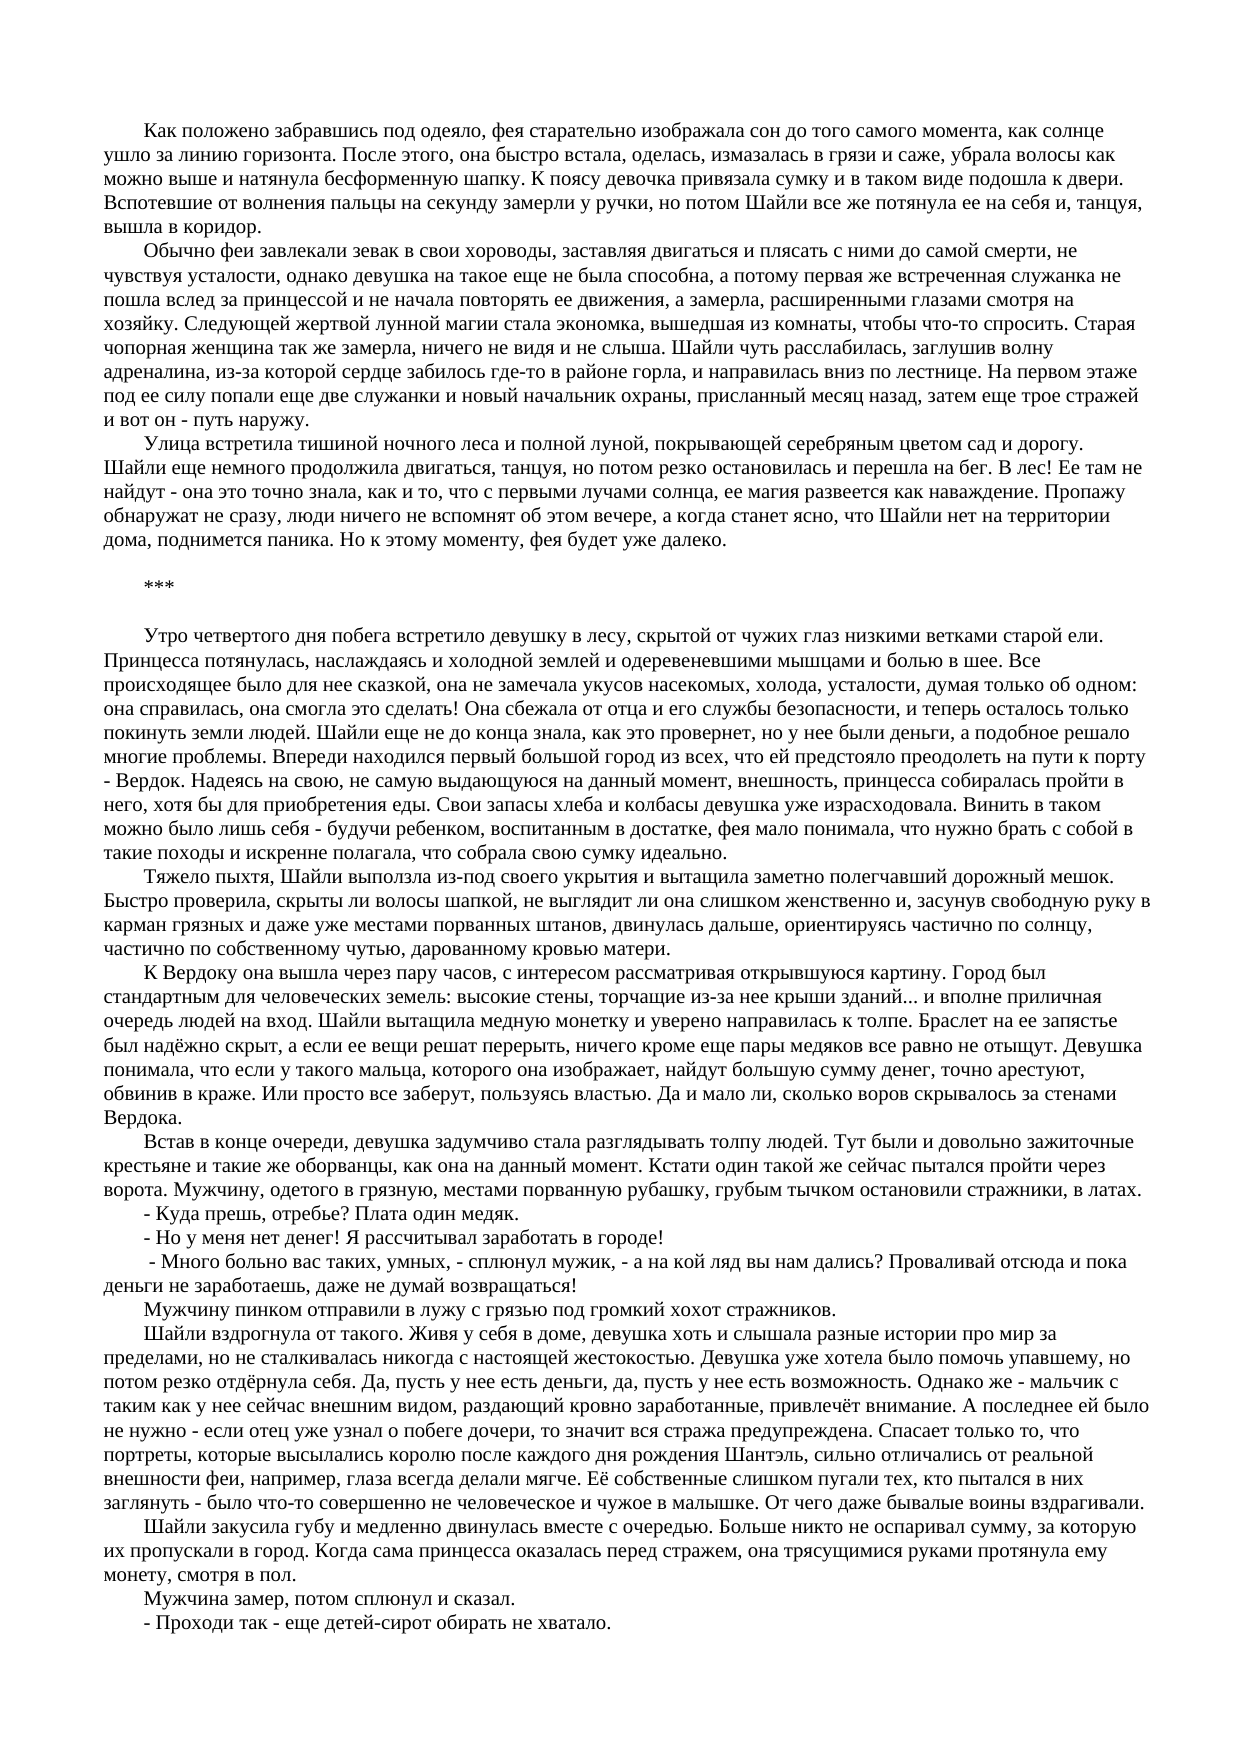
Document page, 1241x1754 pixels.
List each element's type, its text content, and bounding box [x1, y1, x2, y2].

text Как положено забравшись под одеяло, фея старательно изображала сон до того самого момента, как солнце ушло за линию горизонта. После этого, она быстро встала, оделась, измазалась в грязи и саже, убрала волосы как можно выше и натянула бесформенную шапку. К поясу девочка привязала сумку и в таком виде подошла к двери. Вспотевшие от волнения пальцы на секунду замерли у ручки, но потом Шайли все же потянула ее на себя и, танцуя, вышла в коридор. [103, 118, 1152, 238]
text Встав в конце очереди, девушка задумчиво стала разглядывать толпу людей. Тут были и довольно зажиточные крестьяне и такие же оборванцы, как она на данный момент. Кстати один такой же сейчас пытался пройти через ворота. Мужчину, одетого в грязную, местами порванную рубашку, грубым тычком остановили стражники, в латах. [103, 1129, 1152, 1201]
text - Много больно вас таких, умных, - сплюнул мужик, - а на кой ляд вы нам дались? Проваливай отсюда и пока деньги не заработаешь, даже не думай возвращаться! [103, 1249, 1152, 1297]
text К Вердоку она вышла через пару часов, с интересом рассматривая открывшуюся картину. Город был стандартным для человеческих земель: высокие стены, торчащие из-за нее крыши зданий... и вполне приличная очередь людей на вход. Шайли вытащила медную монетку и уверено направилась к толпе. Браслет на ее запястье был надёжно скрыт, а если ее вещи решат перерыть, ничего кроме еще пары медяков все равно не отыщут. Девушка понимала, что если у такого мальца, которого она изображает, найдут большую сумму денег, точно арестуют, обвинив в краже. Или просто все заберут, пользуясь властью. Да и мало ли, сколько воров скрывалось за стенами Вердока. [103, 960, 1152, 1129]
text Обычно феи завлекали зевак в свои хороводы, заставляя двигаться и плясать с ними до самой смерти, не чувствуя усталости, однако девушка на такое еще не была способна, а потому первая же встреченная служанка не пошла вслед за принцессой и не начала повторять ее движения, а замерла, расширенными глазами смотря на хозяйку. Следующей жертвой лунной магии стала экономка, вышедшая из комнаты, чтобы что-то спросить. Старая чопорная женщина так же замерла, ничего не видя и не слыша. Шайли чуть расслабилась, заглушив волну адреналина, из-за которой сердце забилось где-то в районе горла, и направилась вниз по лестнице. На первом этаже под ее силу попали еще две служанки и новый начальник охраны, присланный месяц назад, затем еще трое стражей и вот он - путь наружу. [103, 238, 1152, 431]
text - Куда прешь, отребье? Плата один медяк. [103, 1201, 1152, 1225]
text Утро четвертого дня побега встретило девушку в лесу, скрытой от чужих глаз низкими ветками старой ели. Принцесса потянулась, наслаждаясь и холодной землей и одеревеневшими мышцами и болью в шее. Все происходящее было для нее сказкой, она не замечала укусов насекомых, холода, усталости, думая только об одном: она справилась, она смогла это сделать! Она сбежала от отца и его службы безопасности, и теперь осталось только покинуть земли людей. Шайли еще не до конца знала, как это провернет, но у нее были деньги, а подобное решало многие проблемы. Впереди находился первый большой город из всех, что ей предстояло преодолеть на пути к порту - Вердок. Надеясь на свою, не самую выдающуюся на данный момент, внешность, принцесса собиралась пройти в него, хотя бы для приобретения еды. Свои запасы хлеба и колбасы девушка уже израсходовала. Винить в таком можно было лишь себя - будучи ребенком, воспитанным в достатке, фея мало понимала, что нужно брать с собой в такие походы и искренне полагала, что собрала свою сумку идеально. [103, 623, 1152, 864]
text Шайли закусила губу и медленно двинулась вместе с очередью. Больше никто не оспаривал сумму, за которую их пропускали в город. Когда сама принцесса оказалась перед стражем, она трясущимися руками протянула ему монету, смотря в пол. [103, 1514, 1152, 1586]
text Мужчину пинком отправили в лужу с грязью под громкий хохот стражников. [103, 1297, 1152, 1321]
text Тяжело пыхтя, Шайли выползла из-под своего укрытия и вытащила заметно полегчавший дорожный мешок. Быстро проверила, скрыты ли волосы шапкой, не выглядит ли она слишком женственно и, засунув свободную руку в карман грязных и даже уже местами порванных штанов, двинулась дальше, ориентируясь частично по солнцу, частично по собственному чутью, дарованному кровью матери. [103, 864, 1152, 960]
text *** [103, 575, 1152, 599]
text Шайли вздрогнула от такого. Живя у себя в доме, девушка хоть и слышала разные истории про мир за пределами, но не сталкивалась никогда с настоящей жестокостью. Девушка уже хотела было помочь упавшему, но потом резко отдёрнула себя. Да, пусть у нее есть деньги, да, пусть у нее есть возможность. Однако же - мальчик с таким как у нее сейчас внешним видом, раздающий кровно заработанные, привлечёт внимание. А последнее ей было не нужно - если отец уже узнал о побеге дочери, то значит вся стража предупреждена. Спасает только то, что портреты, которые высылались королю после каждого дня рождения Шантэль, сильно отличались от реальной внешности феи, например, глаза всегда делали мягче. Её собственные слишком пугали тех, кто пытался в них заглянуть - было что-то совершенно не человеческое и чужое в малышке. От чего даже бывалые воины вздрагивали. [103, 1321, 1152, 1514]
text - Проходи так - еще детей-сирот обирать не хватало. [103, 1610, 1152, 1634]
text Мужчина замер, потом сплюнул и сказал. [103, 1586, 1152, 1610]
text - Но у меня нет денег! Я рассчитывал заработать в городе! [103, 1225, 1152, 1249]
text Улица встретила тишиной ночного леса и полной луной, покрывающей серебряным цветом сад и дорогу. Шайли еще немного продолжила двигаться, танцуя, но потом резко остановилась и перешла на бег. В лес! Ее там не найдут - она это точно знала, как и то, что с первыми лучами солнца, ее магия развеется как наваждение. Пропажу обнаружат не сразу, люди ничего не вспомнят об этом вечере, а когда станет ясно, что Шайли нет на территории дома, поднимется паника. Но к этому моменту, фея будет уже далеко. [103, 431, 1152, 551]
